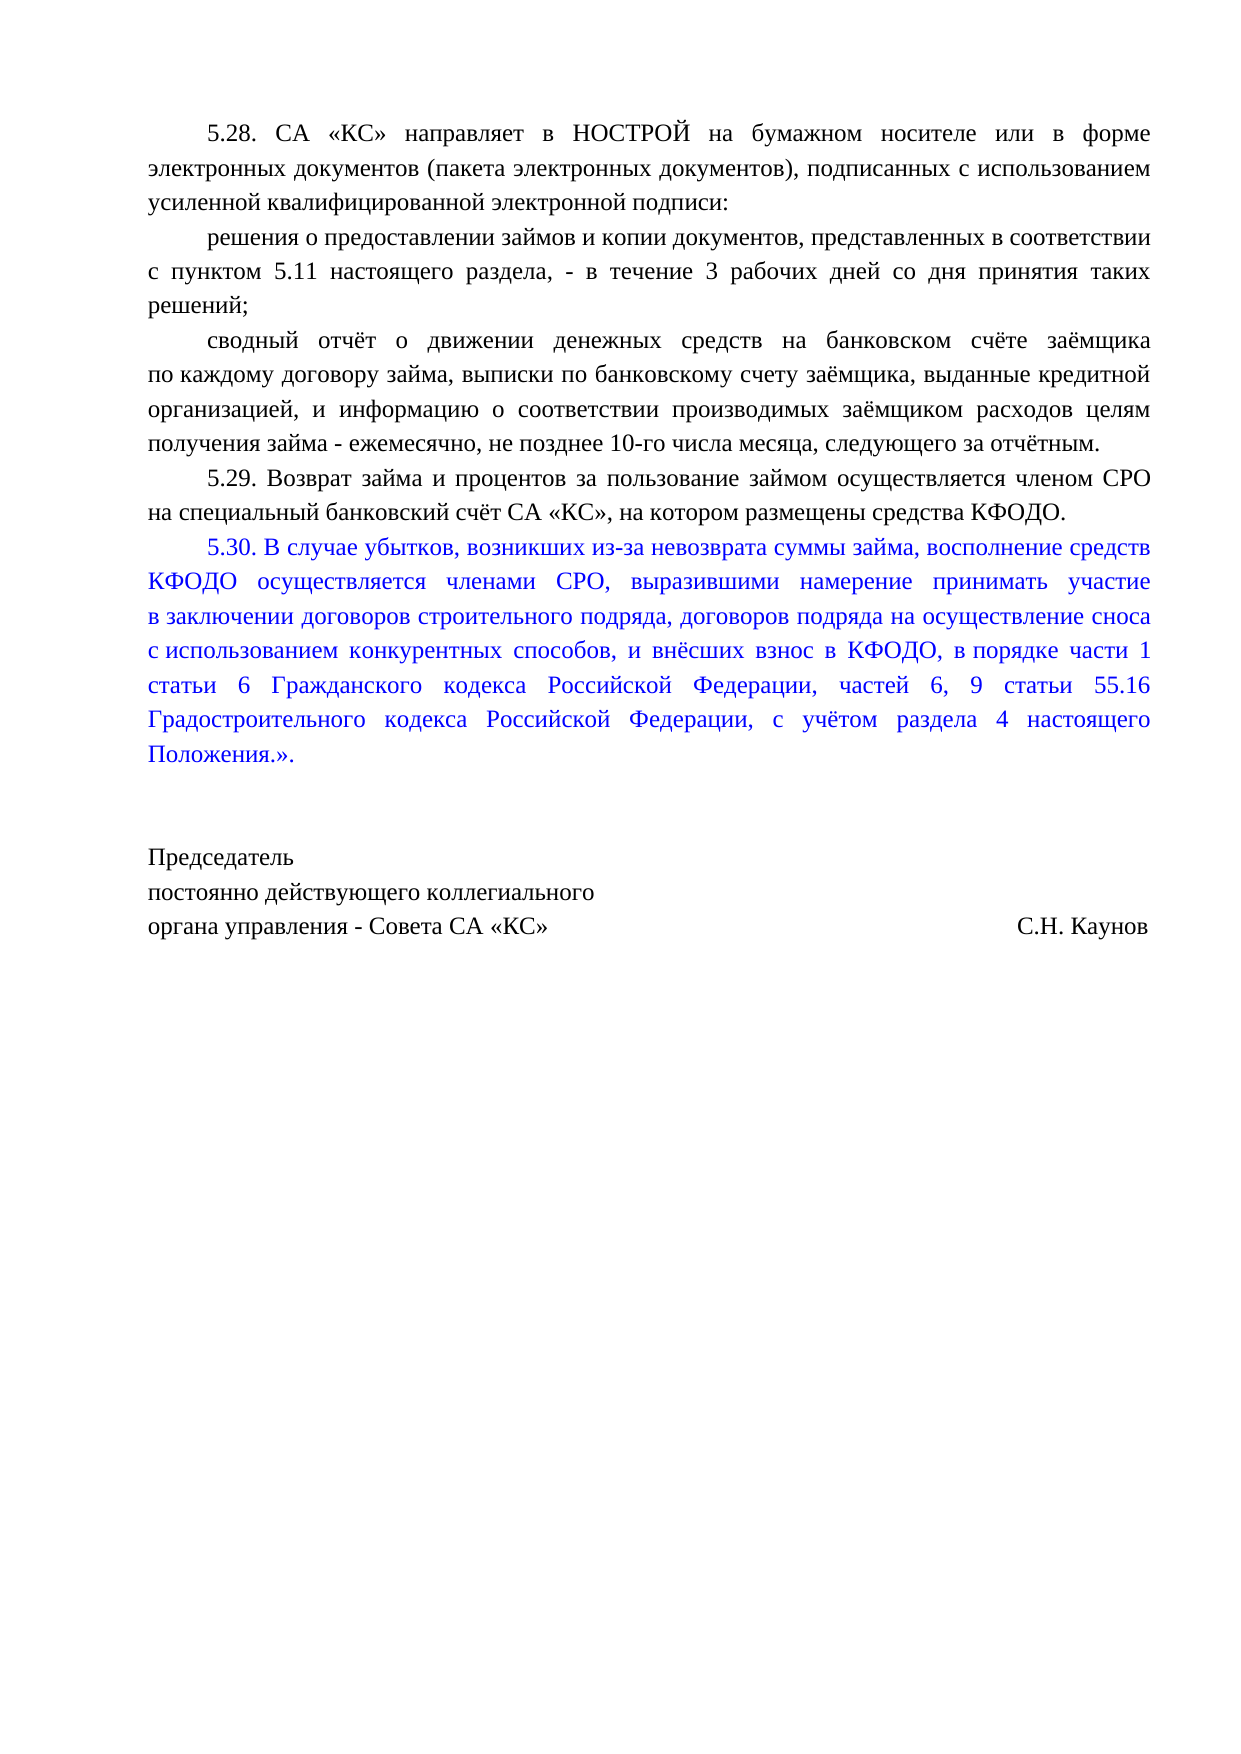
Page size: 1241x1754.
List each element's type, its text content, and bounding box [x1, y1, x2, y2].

text органа управления - Совета СА «КС» С.Н. Каунов [148, 911, 1152, 940]
text 5.29. Возврат займа и процентов за пользование займом осуществляется членом СРО на специальный банковский счёт СА «КС», на котором размещены средства КФОДО. [148, 463, 1152, 526]
text постоянно действующего коллегиального [148, 877, 1152, 905]
text 5.30. В случае убытков, возникших из-за невозврата суммы займа, восполнение средств КФОДО осуществляется членами СРО, выразившими намерение принимать участие в заключении договоров строительного подряда, договоров подряда на осуществление сноса с использованием конкурентных способов, и внёсших взнос в КФОДО, в порядке части 1 статьи 6 Гражданского кодекса Российской Федерации, частей 6, 9 статьи 55.16 Градостроительного кодекса Российской Федерации, с учётом раздела 4 настоящего Положения.». [148, 532, 1152, 767]
text сводный отчёт о движении денежных средств на банковском счёте заёмщика по каждому договору займа, выписки по банковскому счету заёмщика, выданные кредитной организацией, и информацию о соответствии производимых заёмщиком расходов целям получения займа - ежемесячно, не позднее 10-го числа месяца, следующего за отчётным. [148, 325, 1152, 457]
text решения о предоставлении займов и копии документов, представленных в соответствии с пунктом 5.11 настоящего раздела, - в течение 3 рабочих дней со дня принятия таких решений; [148, 222, 1152, 319]
text 5.28. СА «КС» направляет в НОСТРОЙ на бумажном носителе или в форме электронных документов (пакета электронных документов), подписанных с использованием усиленной квалифицированной электронной подписи: [148, 118, 1152, 216]
text Председатель [148, 842, 1152, 871]
